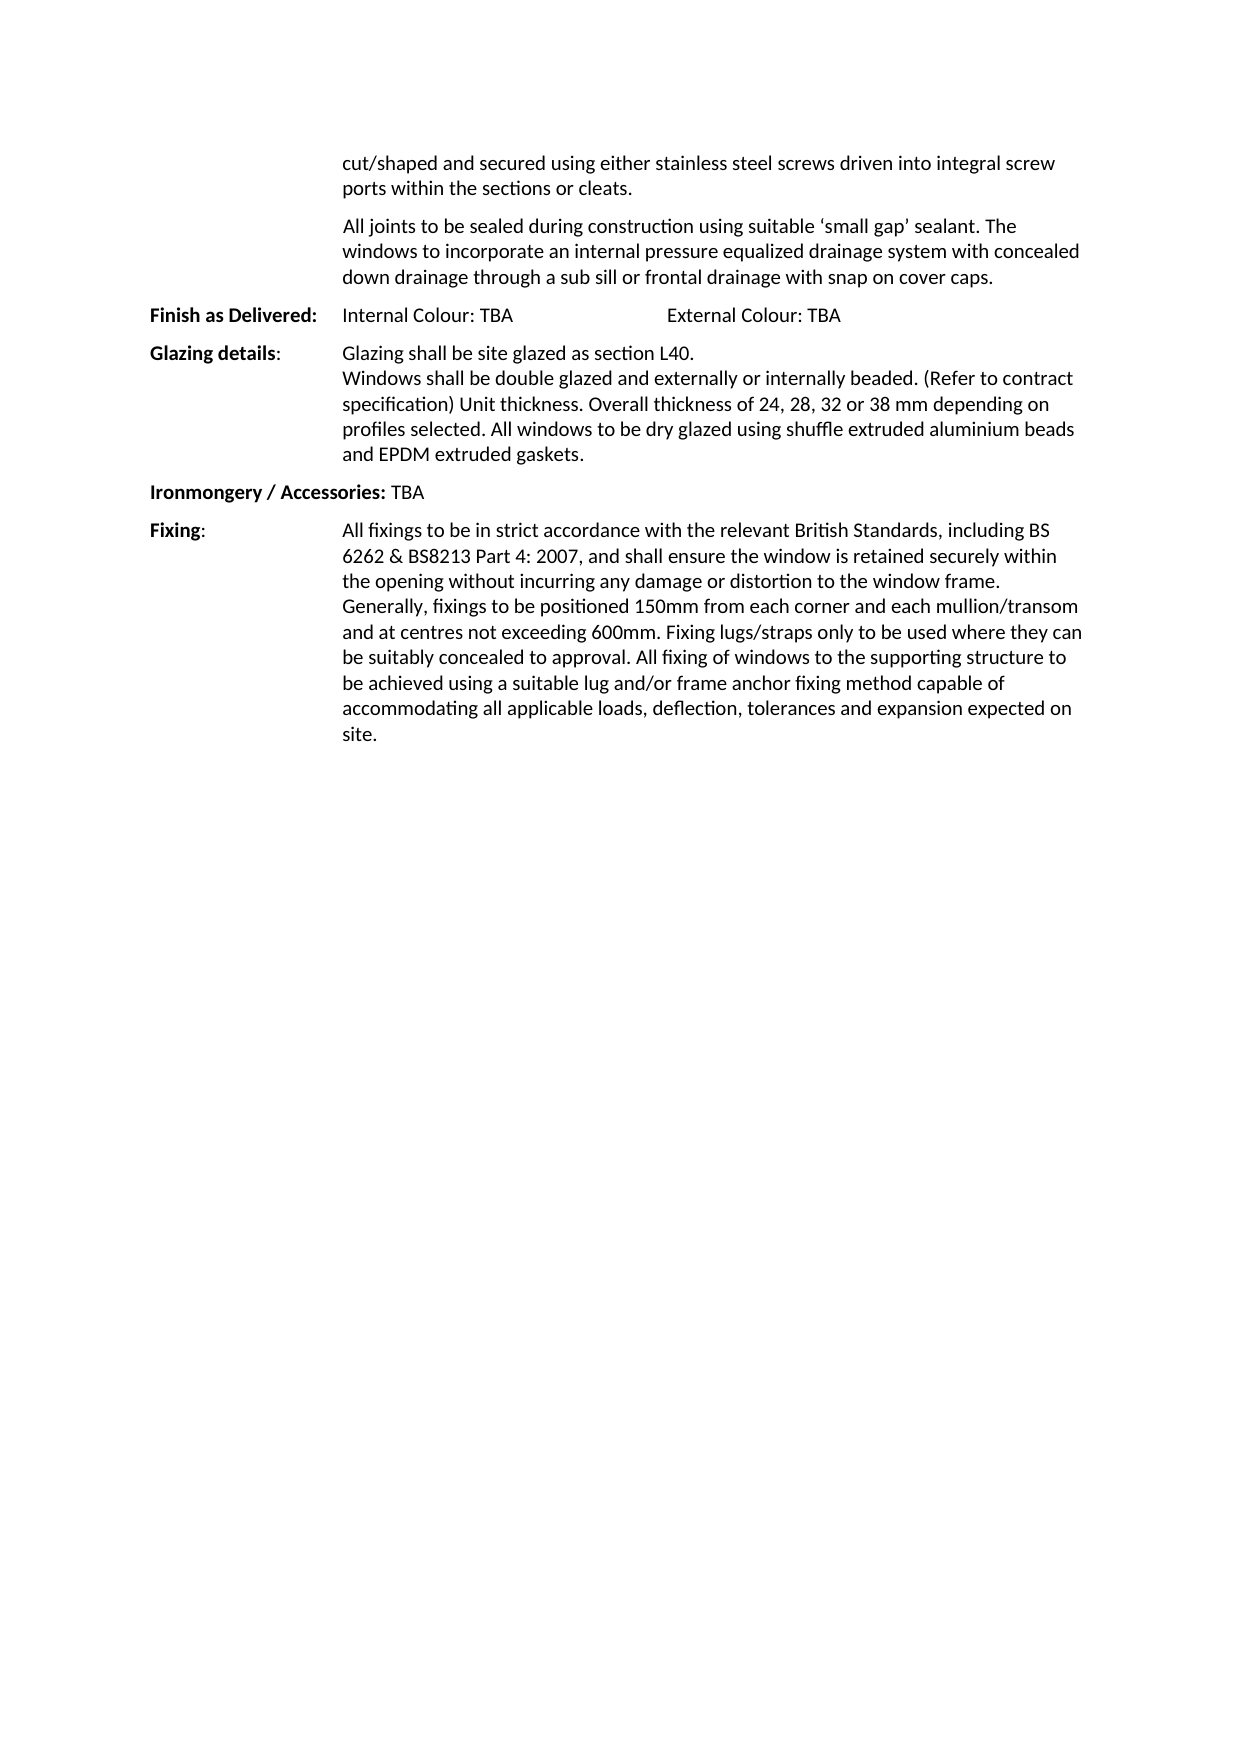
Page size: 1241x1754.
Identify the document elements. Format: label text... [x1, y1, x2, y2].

text Glazing details: Glazing shall be site glazed as section L40. Windows shall be double glazed and externally or internally beaded. (Refer to contract specification) Unit thickness. Overall thickness of 24, 28, 32 or 38 mm depending on profiles selected. All windows to be dry glazed using shuffle extruded aluminium beads and EPDM extruded gaskets. [150, 340, 1090, 467]
text Ironmongery / Accessories: TBA [150, 479, 1090, 505]
text Finish as Delivered: Internal Colour: TBA External Colour: TBA [150, 302, 1090, 327]
text All joints to be sealed during construction using suitable ‘small gap’ sealant. The windows to incorporate an internal pressure equalized drainage system with concealed down drainage through a sub sill or frontal drainage with snap on cover caps. [150, 213, 1090, 289]
text Fixing: All fixings to be in strict accordance with the relevant British Standards, including BS 6262 & BS8213 Part 4: 2007, and shall ensure the window is retained securely within the opening without incurring any damage or distortion to the window frame. Generally, fixings to be positioned 150mm from each corner and each mullion/transom and at centres not exceeding 600mm. Fixing lugs/straps only to be used where they can be suitably concealed to approval. All fixing of windows to the supporting structure to be achieved using a suitable lug and/or frame anchor fixing method capable of accommodating all applicable loads, deflection, tolerances and expansion expected on site. [150, 517, 1090, 746]
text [150, 150, 1090, 201]
